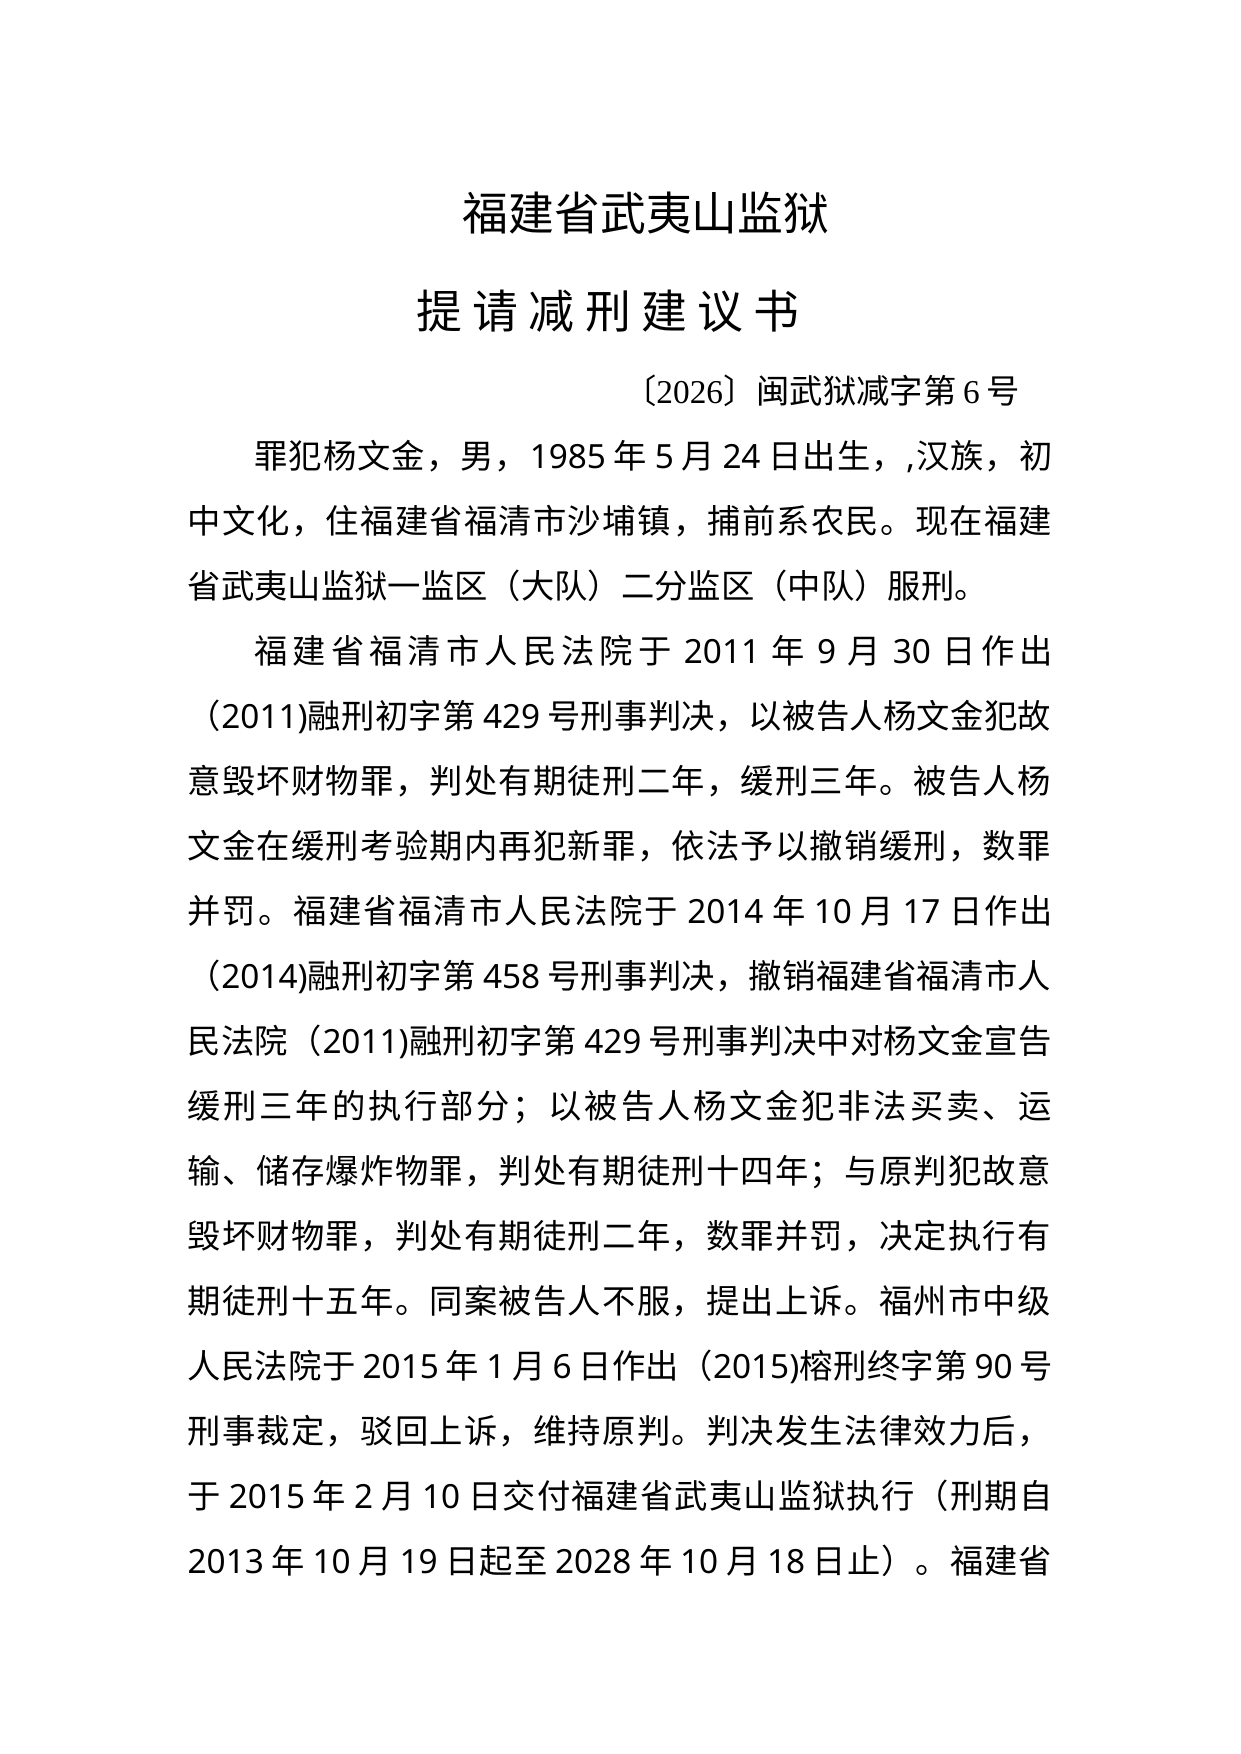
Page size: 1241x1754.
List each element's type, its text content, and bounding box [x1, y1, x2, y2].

text 福建省武夷山监狱 [187, 162, 1053, 259]
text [187, 617, 1053, 1592]
text 〔2026〕闽武狱减字第6号 [254, 357, 1019, 422]
text 提 请 减 刑 建 议 书 [187, 259, 1053, 357]
text 罪犯杨文金，男，1985年5月24日出生，,汉族，初中文化，住福建省福清市沙埔镇，捕前系农民。现在福建省武夷山监狱一监区（大队）二分监区（中队）服刑。 [187, 422, 1053, 617]
